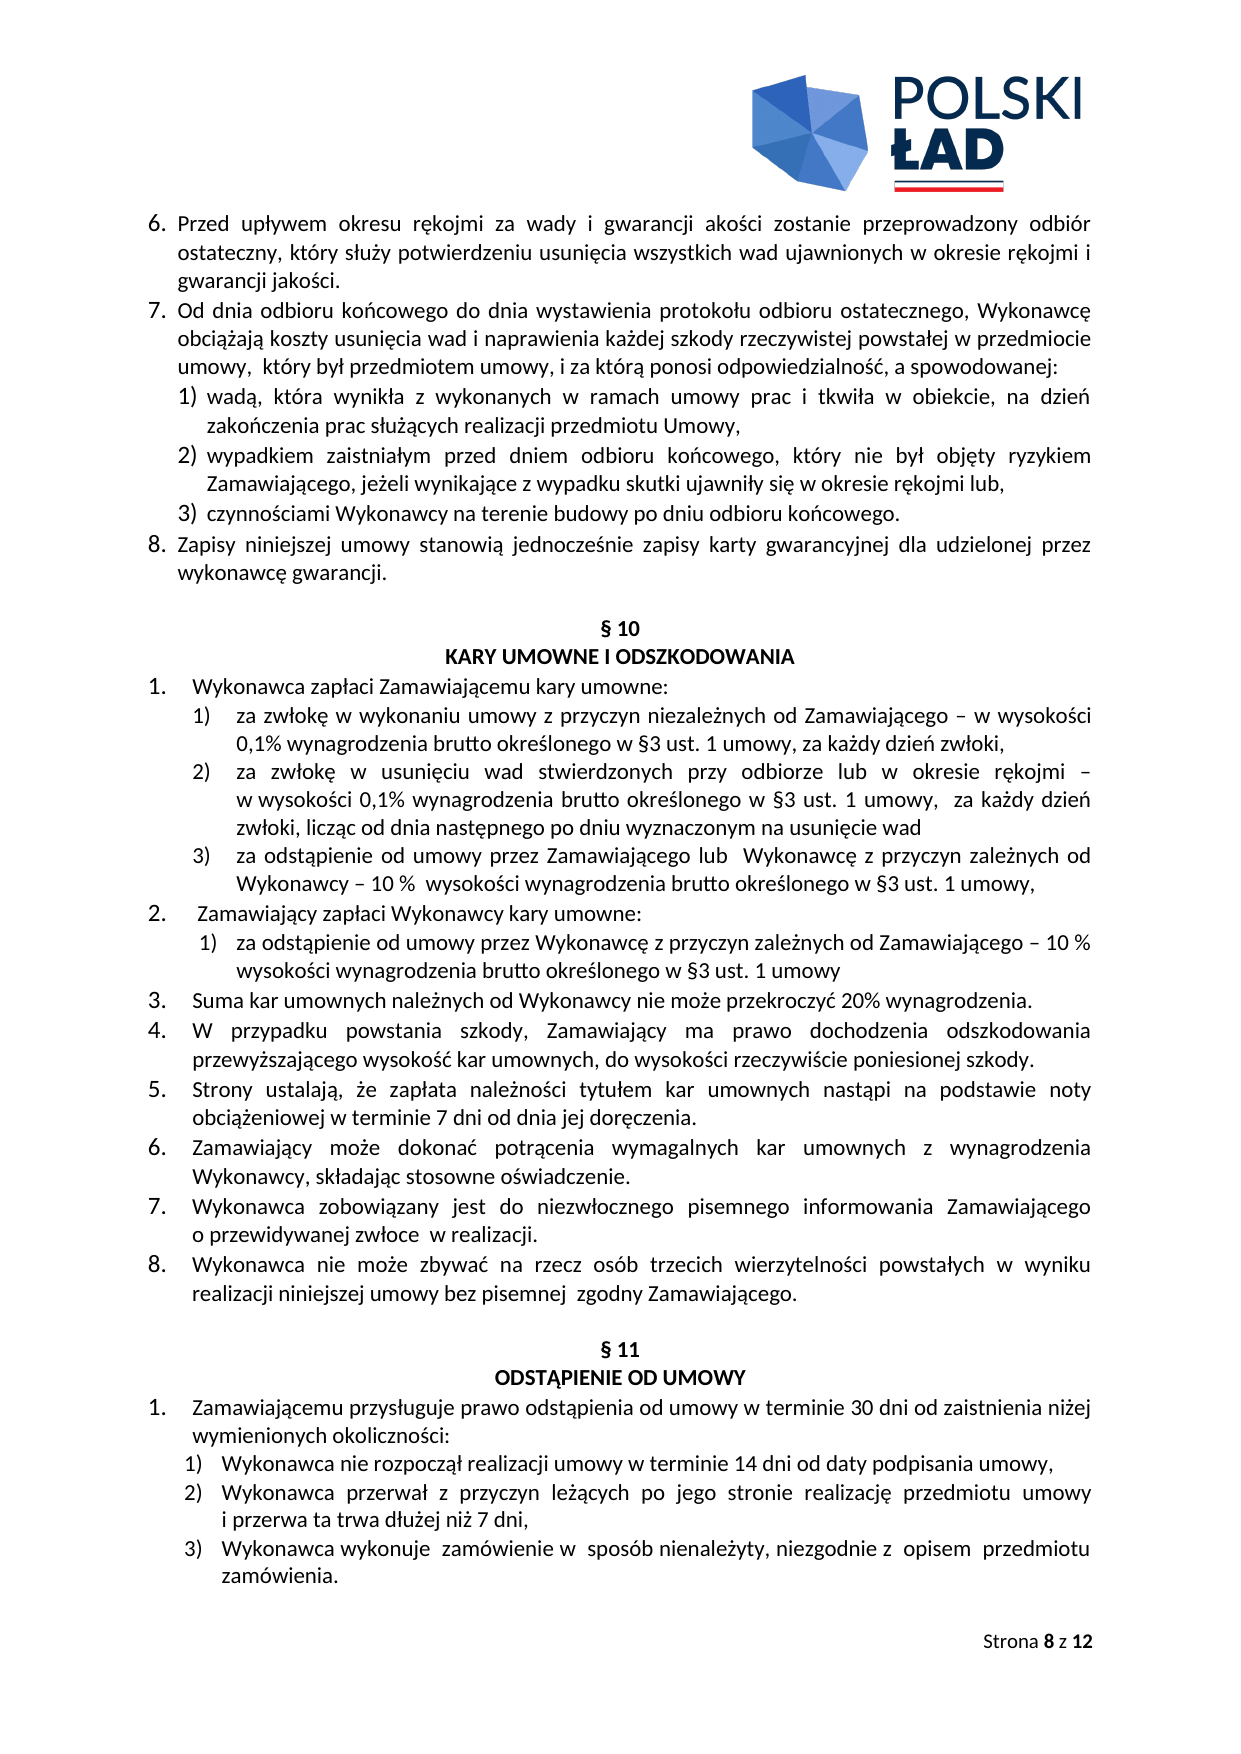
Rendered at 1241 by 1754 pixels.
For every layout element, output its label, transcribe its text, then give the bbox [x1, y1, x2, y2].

text KARY UMOWNE I ODSZKODOWANIA [148, 642, 1093, 671]
list W przypadku powstania szkody, Zamawiający ma prawo dochodzenia odszkodowania przewyższającego wysokość kar umownych, do wysokości rzeczywiście poniesionej szkody. [148, 1014, 1093, 1073]
list Od dnia odbioru końcowego do dnia wystawienia protokołu odbioru ostatecznego, Wykonawcę obciążają koszty usunięcia wad i naprawienia każdej szkody rzeczywistej powstałej w przedmiocie umowy, który był przedmiotem umowy, i za którą ponosi odpowiedzialność, a spowodowanej: [148, 294, 1093, 380]
list za odstąpienie od umowy przez Wykonawcę z przyczyn zależnych od Zamawiającego – 10 % wysokości wynagrodzenia brutto określonego w §3 ust. 1 umowy [199, 928, 1093, 984]
text ODSTĄPIENIE OD UMOWY [148, 1363, 1093, 1391]
list Przed upływem okresu rękojmi za wady i gwarancji akości zostanie przeprowadzony odbiór ostateczny, który służy potwierdzeniu usunięcia wszystkich wad ujawnionych w okresie rękojmi i gwarancji jakości. [148, 207, 1093, 294]
list Zapisy niniejszej umowy stanowią jednocześnie zapisy karty gwarancyjnej dla udzielonej przez wykonawcę gwarancji. [148, 528, 1093, 586]
list wadą, która wynikła z wykonanych w ramach umowy prac i tkwiła w obiekcie, na dzień zakończenia prac służących realizacji przedmiotu Umowy, [177, 380, 1093, 439]
list Wykonawca nie może zbywać na rzecz osób trzecich wierzytelności powstałych w wyniku realizacji niniejszej umowy bez pisemnej zgodny Zamawiającego. [148, 1248, 1093, 1307]
list Zamawiający zapłaci Wykonawcy kary umowne: [148, 897, 1093, 928]
list wypadkiem zaistniałym przed dniem odbioru końcowego, który nie był objęty ryzykiem Zamawiającego, jeżeli wynikające z wypadku skutki ujawniły się w okresie rękojmi lub, [177, 439, 1093, 497]
list Wykonawca nie rozpoczął realizacji umowy w terminie 14 dni od daty podpisania umowy, [184, 1449, 1093, 1478]
list Zamawiający może dokonać potrącenia wymagalnych kar umownych z wynagrodzenia Wykonawcy, składając stosowne oświadczenie. [148, 1131, 1093, 1190]
list Suma kar umownych należnych od Wykonawcy nie może przekroczyć 20% wynagrodzenia. [148, 984, 1093, 1014]
list czynnościami Wykonawcy na terenie budowy po dniu odbioru końcowego. [177, 497, 1093, 528]
text § 10 [148, 614, 1093, 642]
text § 11 [148, 1335, 1093, 1363]
list Wykonawca wykonuje zamówienie w sposób nienależyty, niezgodnie z opisem przedmiotu zamówienia. [184, 1534, 1093, 1590]
list Wykonawca zapłaci Zamawiającemu kary umowne: [148, 671, 1093, 701]
list za odstąpienie od umowy przez Zamawiającego lub Wykonawcę z przyczyn zależnych od Wykonawcy – 10 % wysokości wynagrodzenia brutto określonego w §3 ust. 1 umowy, [192, 841, 1093, 897]
list za zwłokę w wykonaniu umowy z przyczyn niezależnych od Zamawiającego – w wysokości 0,1% wynagrodzenia brutto określonego w §3 ust. 1 umowy, za każdy dzień zwłoki, [192, 701, 1093, 757]
list Wykonawca zobowiązany jest do niezwłocznego pisemnego informowania Zamawiającego o przewidywanej zwłoce w realizacji. [148, 1190, 1093, 1248]
list Zamawiającemu przysługuje prawo odstąpienia od umowy w terminie 30 dni od zaistnienia niżej wymienionych okoliczności: [148, 1391, 1093, 1449]
list Wykonawca przerwał z przyczyn leżących po jego stronie realizację przedmiotu umowy i przerwa ta trwa dłużej niż 7 dni, [184, 1478, 1093, 1534]
picture [752, 75, 1081, 192]
list Strony ustalają, że zapłata należności tytułem kar umownych nastąpi na podstawie noty obciążeniowej w terminie 7 dni od dnia jej doręczenia. [148, 1073, 1093, 1131]
list za zwłokę w usunięciu wad stwierdzonych przy odbiorze lub w okresie rękojmi – w wysokości 0,1% wynagrodzenia brutto określonego w §3 ust. 1 umowy, za każdy dzień zwłoki, licząc od dnia następnego po dniu wyznaczonym na usunięcie wad [192, 757, 1093, 841]
